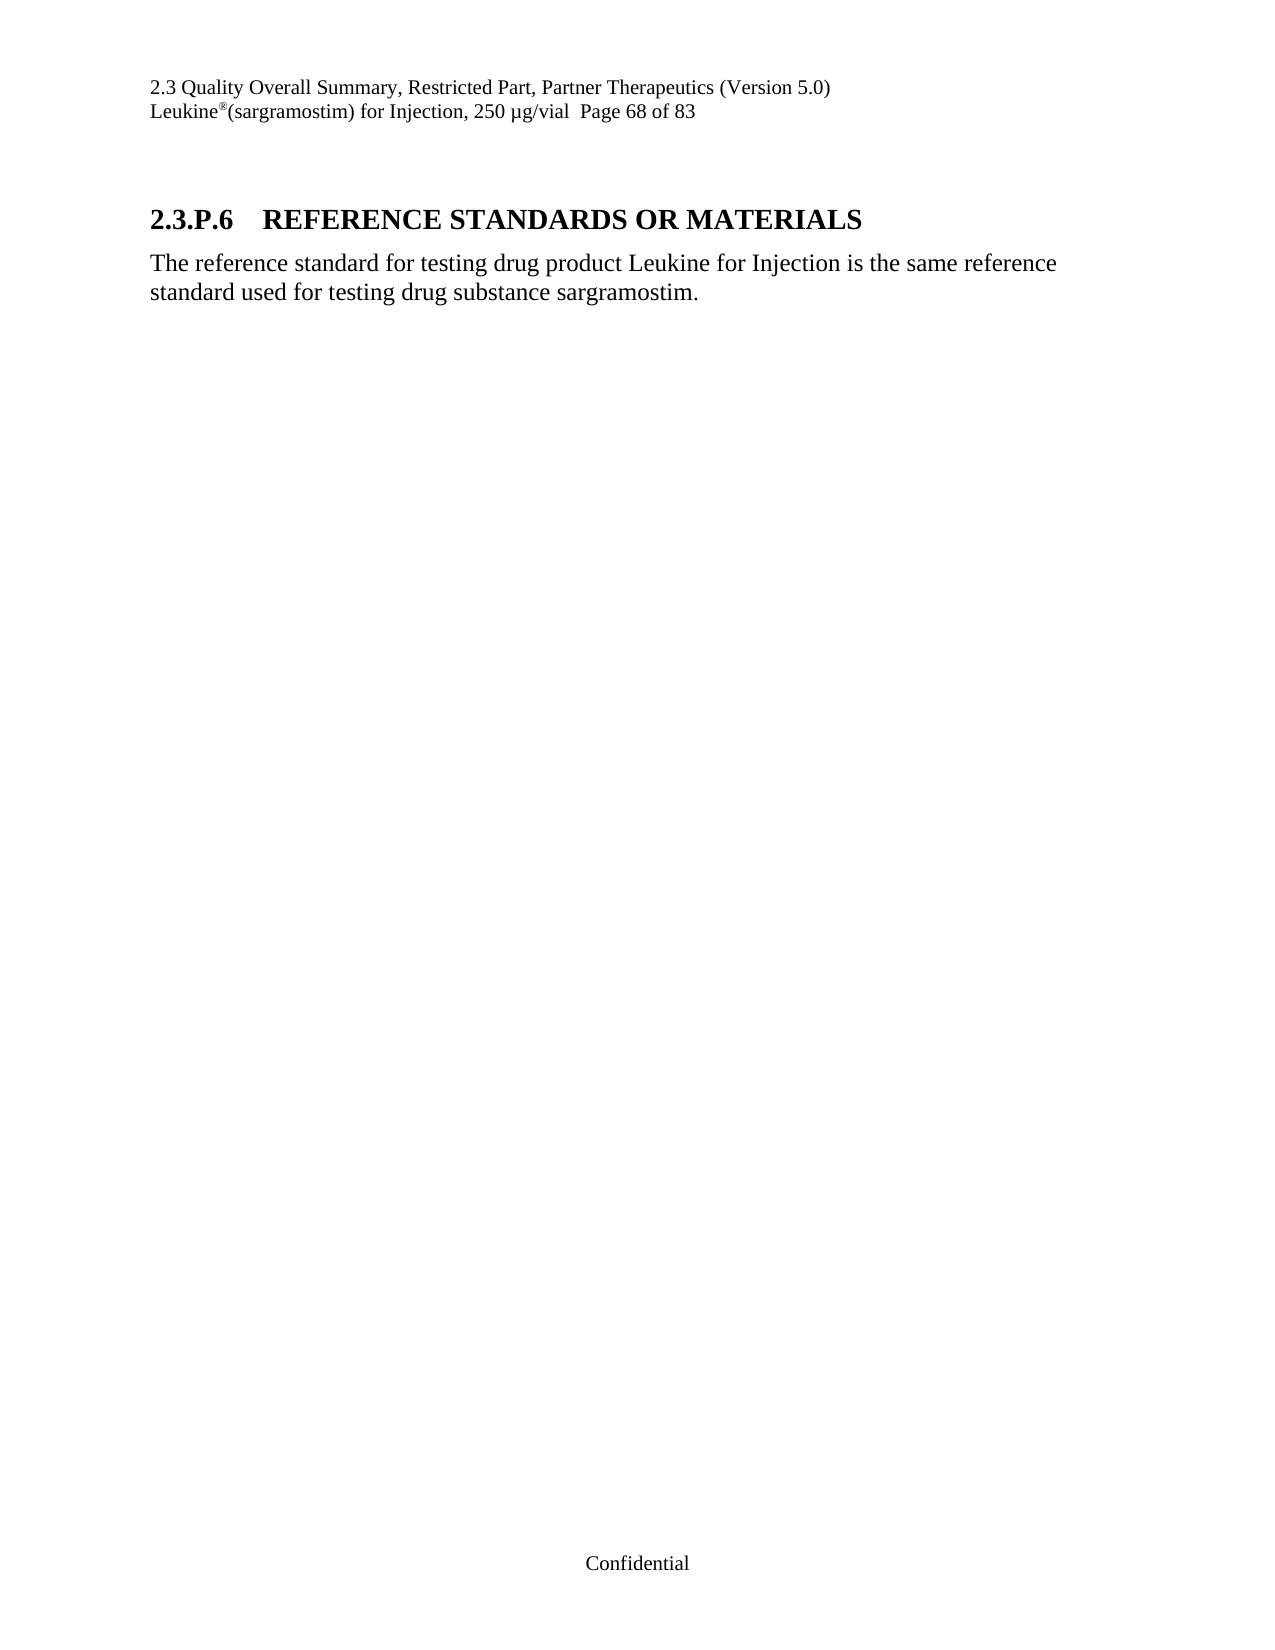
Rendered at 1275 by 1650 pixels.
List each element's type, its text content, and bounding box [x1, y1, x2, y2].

text The reference standard for testing drug product Leukine for Injection is the same reference standard used for testing drug substance sargramostim. [150, 248, 1125, 306]
subtitle 2.3.P.6 Reference Standards or Materials [150, 202, 1125, 235]
